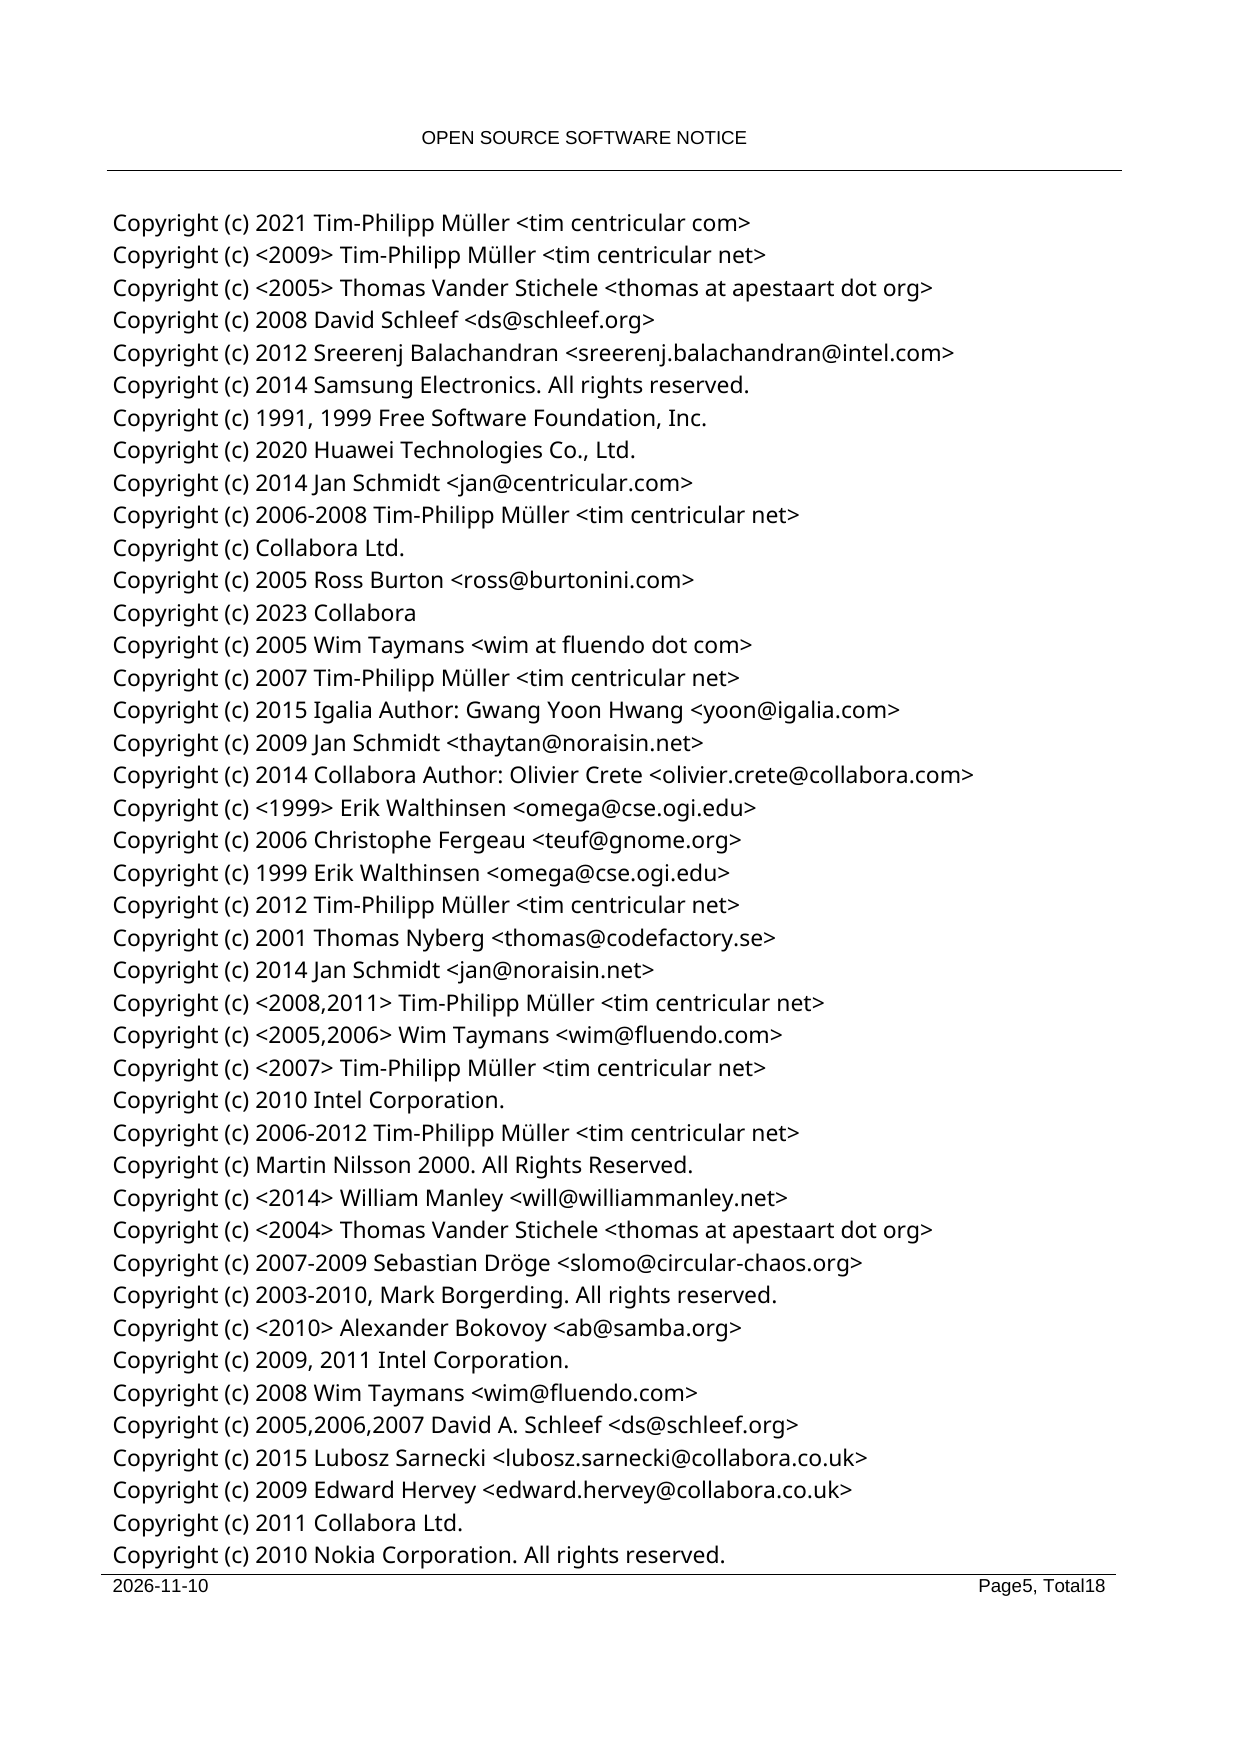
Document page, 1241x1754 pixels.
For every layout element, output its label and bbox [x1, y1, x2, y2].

text [112, 206, 1128, 1571]
